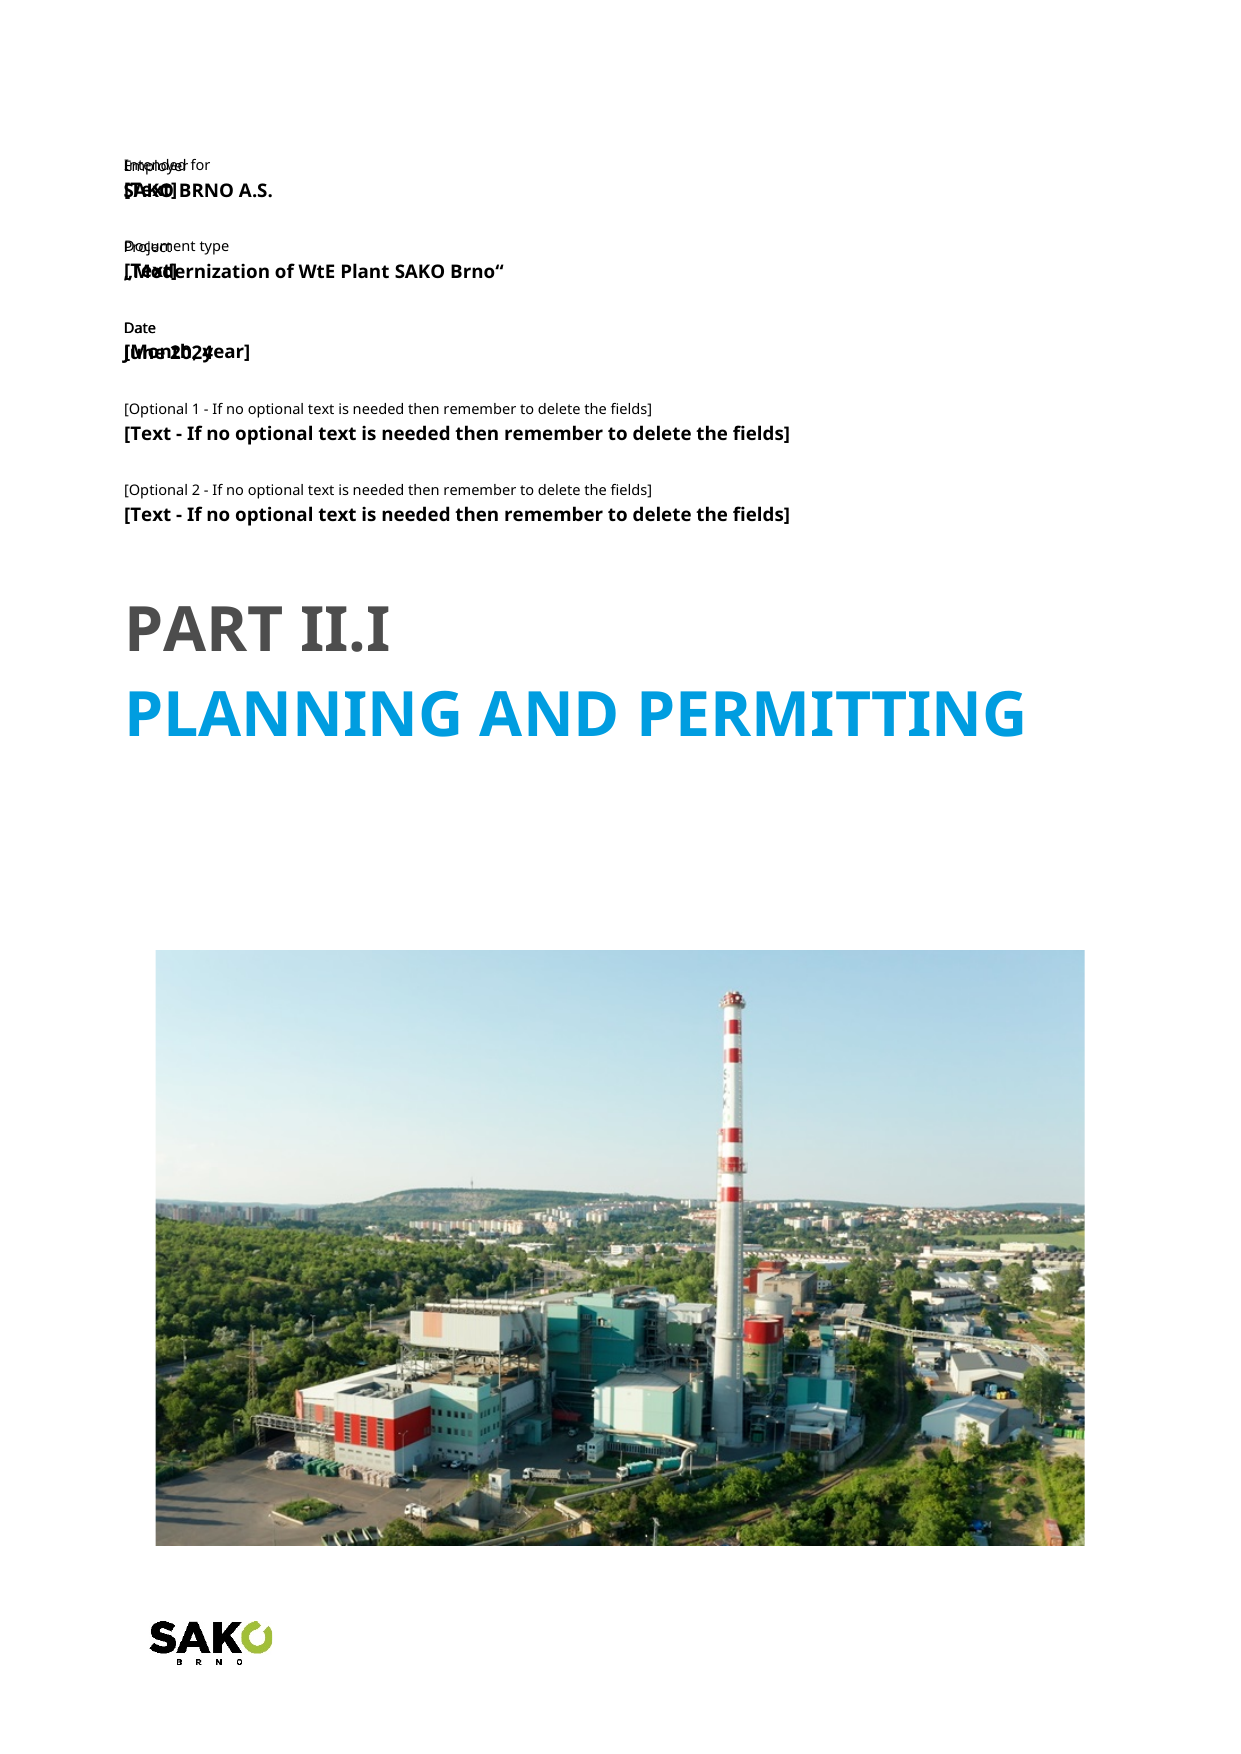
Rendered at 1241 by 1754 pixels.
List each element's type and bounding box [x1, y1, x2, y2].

picture [155, 950, 1085, 1546]
picture [149, 1621, 273, 1665]
